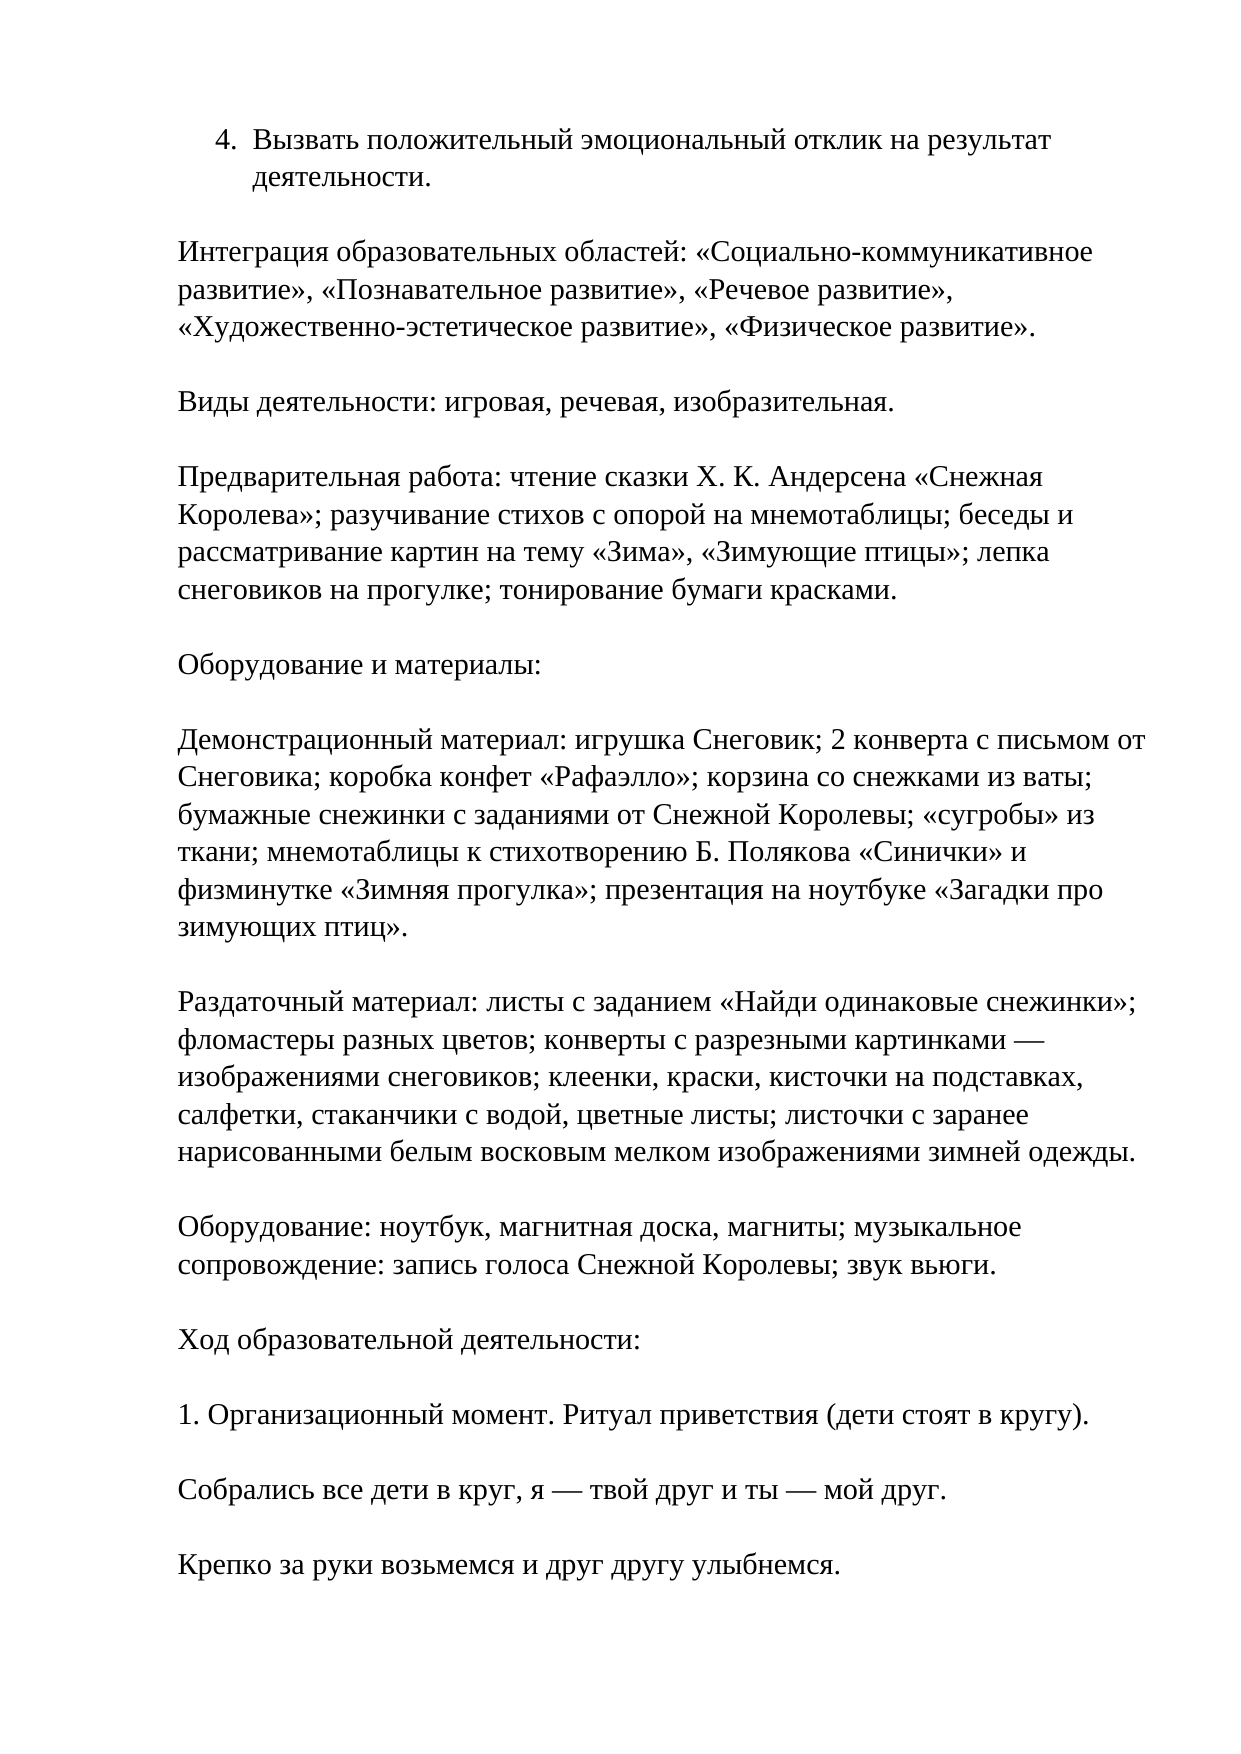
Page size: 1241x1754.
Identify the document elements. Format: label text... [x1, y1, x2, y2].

text Оборудование и материалы: [177, 643, 1152, 681]
text Демонстрационный материал: игрушка Снеговик; 2 конверта с письмом от Снеговика; коробка конфет «Рафаэлло»; корзина со снежками из ваты; бумажные снежинки с заданиями от Снежной Королевы; «сугробы» из ткани; мнемотаблицы к стихотворению Б. Полякова «Синички» и физминутке «Зимняя прогулка»; презентация на ноутбуке «Загадки про зимующих птиц». [177, 718, 1152, 943]
text Предварительная работа: чтение сказки Х. К. Андерсена «Снежная Королева»; разучивание стихов с опорой на мнемотаблицы; беседы и рассматривание картин на тему «Зима», «Зимующие птицы»; лепка снеговиков на прогулке; тонирование бумаги красками. [177, 456, 1152, 606]
text Виды деятельности: игровая, речевая, изобразительная. [177, 381, 1152, 418]
text Ход образовательной деятельности: [177, 1318, 1152, 1356]
text Раздаточный материал: листы с заданием «Найди одинаковые снежинки»; фломастеры разных цветов; конверты с разрезными картинками — изображениями снеговиков; клеенки, краски, кисточки на подставках, салфетки, стаканчики с водой, цветные листы; листочки с заранее нарисованными белым восковым мелком изображениями зимней одежды. [177, 981, 1152, 1168]
text Интеграция образовательных областей: «Социально-коммуникативное развитие», «Познавательное развитие», «Речевое развитие», «Художественно-эстетическое развитие», «Физическое развитие». [177, 231, 1152, 343]
list Вызвать положительный эмоциональный отклик на результат деятельности. [215, 118, 1152, 193]
text Собрались все дети в круг, я — твой друг и ты — мой друг. [177, 1468, 1152, 1506]
text Оборудование: ноутбук, магнитная доска, магниты; музыкальное сопровождение: запись голоса Снежной Королевы; звук вьюги. [177, 1206, 1152, 1281]
text 1. Организационный момент. Ритуал приветствия (дети стоят в кругу). [177, 1393, 1152, 1431]
text Крепко за руки возьмемся и друг другу улыбнемся. [177, 1543, 1152, 1581]
